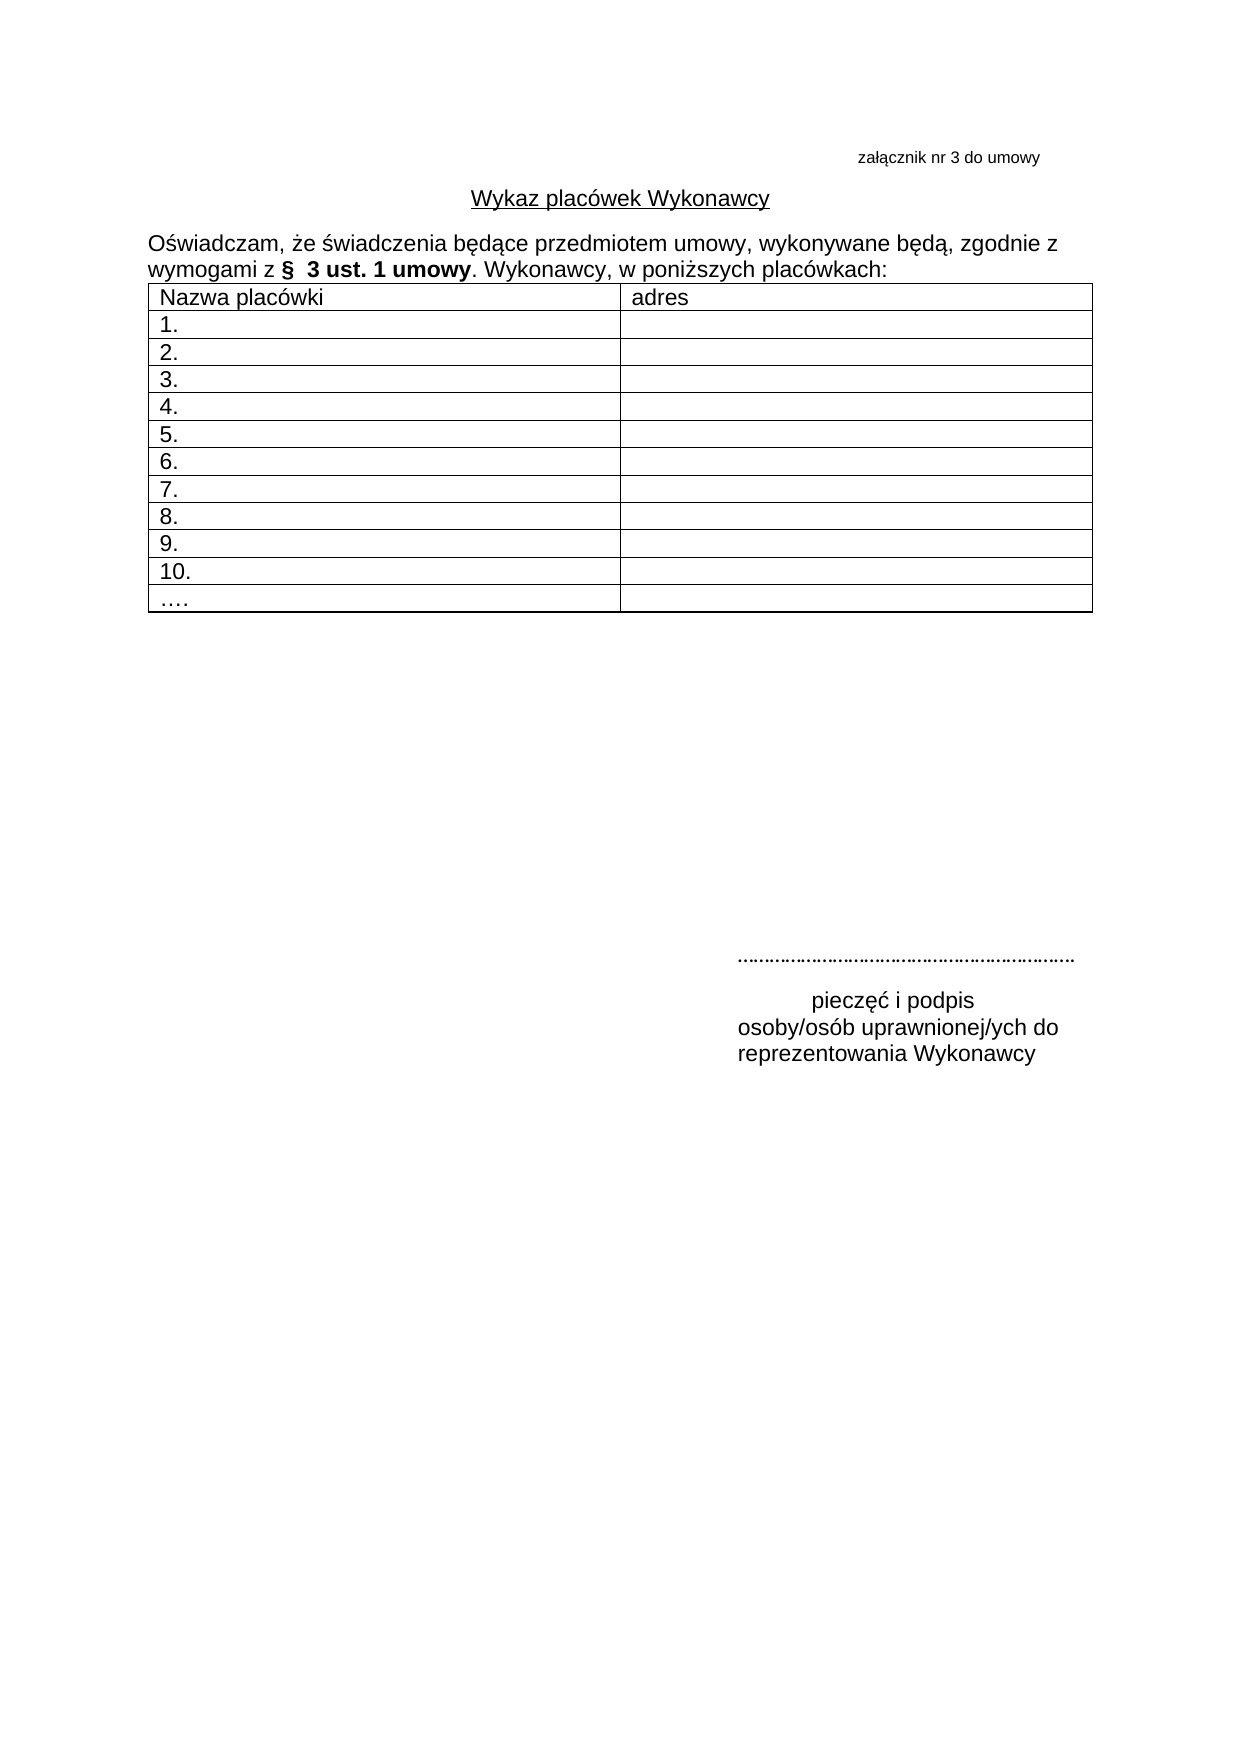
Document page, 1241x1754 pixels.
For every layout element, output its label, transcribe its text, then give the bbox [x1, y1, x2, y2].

table_cell 2. [149, 339, 620, 365]
text Wykaz placówek Wykonawcy [148, 185, 1093, 211]
table_cell [621, 503, 1092, 529]
text załącznik nr 3 do umowy [811, 148, 1093, 167]
table_cell 5. [149, 421, 620, 447]
table_cell 4. [149, 393, 620, 420]
table_cell …. [149, 585, 620, 611]
table_cell 3. [149, 366, 620, 392]
table_cell 6. [149, 448, 620, 474]
table_cell 9. [149, 530, 620, 557]
table_cell [621, 530, 1092, 557]
table_cell 7. [149, 476, 620, 502]
table_cell [621, 393, 1092, 420]
table_cell 8. [149, 503, 620, 529]
text pieczęć i podpis osoby/osób uprawnionej/ych do reprezentowania Wykonawcy [738, 987, 1093, 1067]
table_cell [621, 339, 1092, 365]
table_header Nazwa placówki [149, 284, 620, 310]
table_cell [621, 311, 1092, 337]
table_cell [621, 366, 1092, 392]
table_cell 10. [149, 558, 620, 584]
table_cell [621, 558, 1092, 584]
text ………………………………………………………. [148, 941, 1093, 969]
table_cell [621, 476, 1092, 502]
table_cell [621, 585, 1092, 611]
table_header adres [621, 284, 1092, 310]
table_cell [621, 421, 1092, 447]
table_cell 1. [149, 311, 620, 337]
text Oświadczam, że świadczenia będące przedmiotem umowy, wykonywane będą, zgodnie z wymogami z § 3 ust. 1 umowy. Wykonawcy, w poniższych placówkach: [148, 230, 1093, 283]
table_cell [621, 448, 1092, 474]
